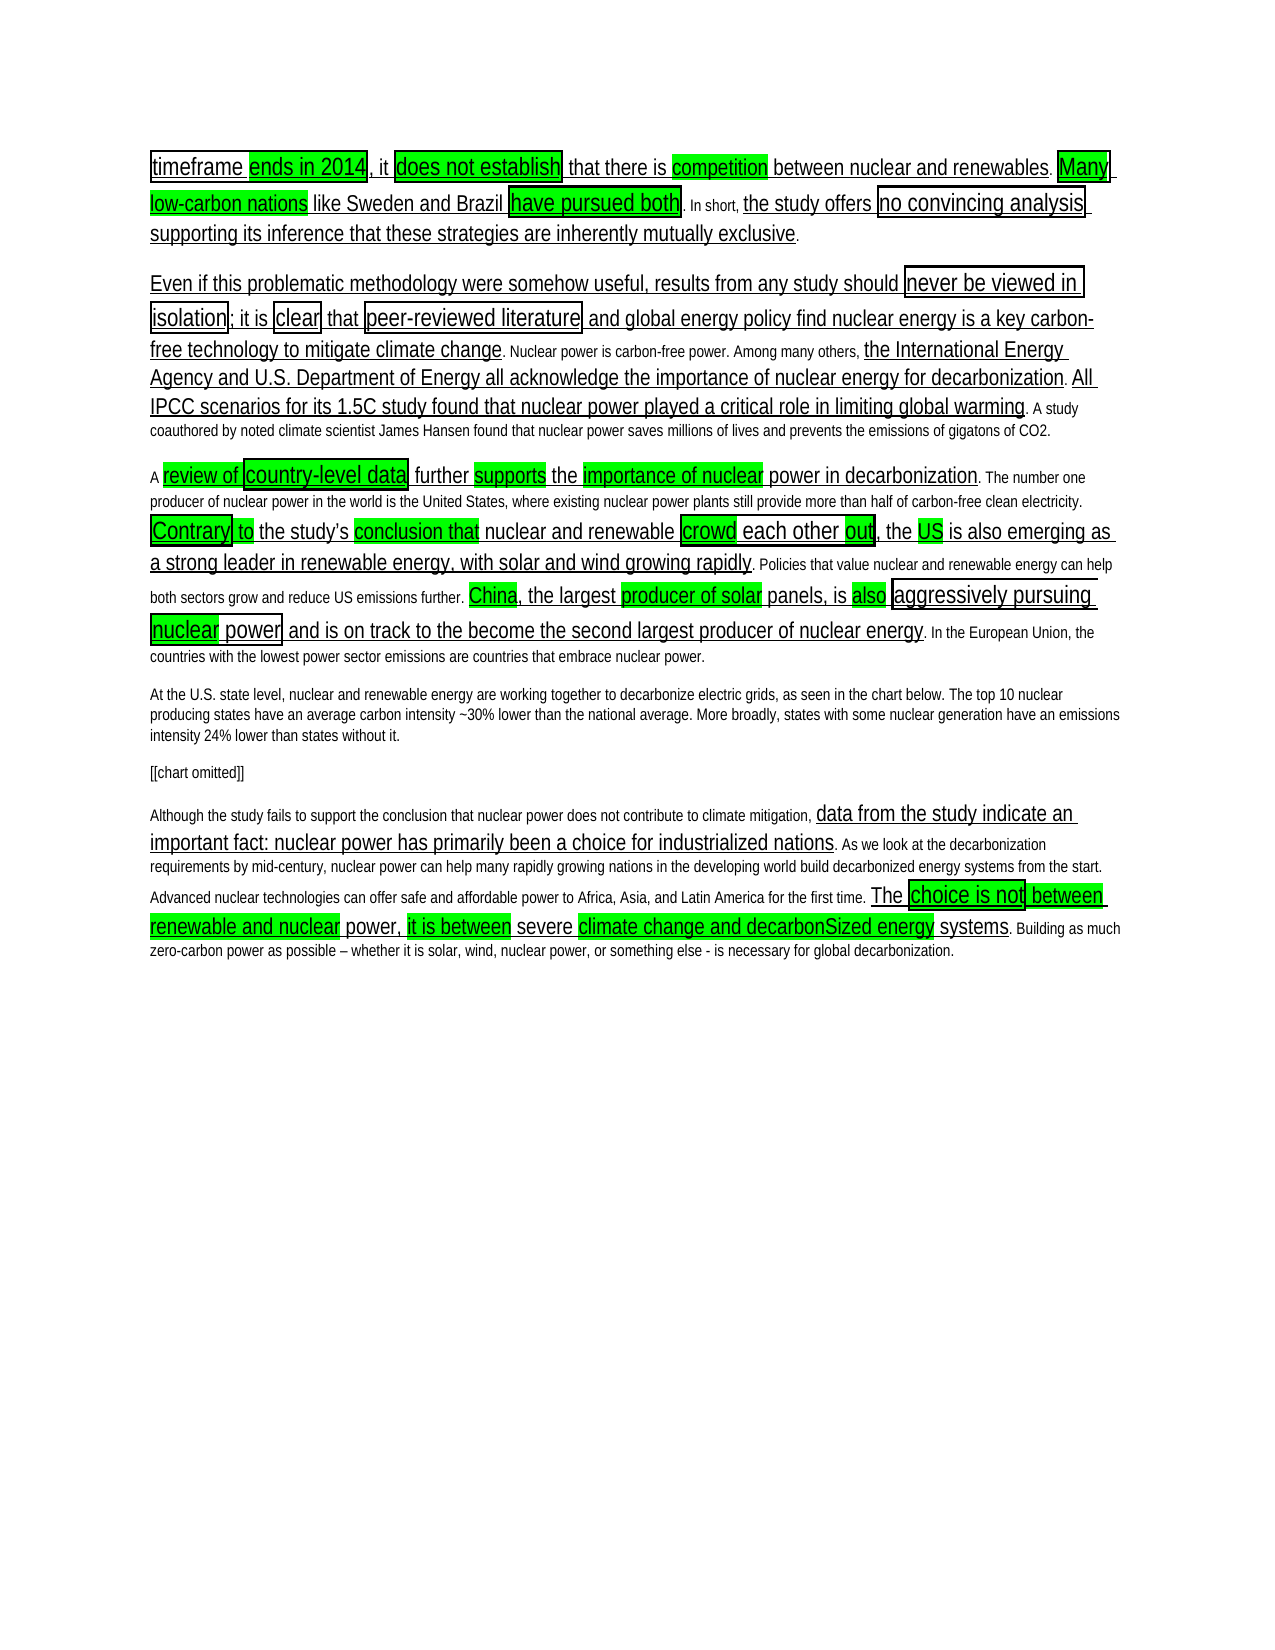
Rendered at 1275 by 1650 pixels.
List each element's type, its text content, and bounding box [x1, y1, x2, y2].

text At the U.S. state level, nuclear and renewable energy are working together to decarbonize electric grids, as seen in the chart below. The top 10 nuclear producing states have an average carbon intensity ~30% lower than the national average. More broadly, states with some nuclear generation have an emissions intensity 24% lower than states without it. [150, 684, 1125, 745]
text [[chart omitted]] [150, 763, 1125, 782]
text Although the study fails to support the conclusion that nuclear power does not contribute to climate mitigation, data from the study indicate an important fact: nuclear power has primarily been a choice for industrialized nations. As we look at the decarbonization requirements by mid-century, nuclear power can help many rapidly growing nations in the developing world build decarbonized energy systems from the start. Advanced nuclear technologies can offer safe and affordable power to Africa, Asia, and Latin America for the first time. The choice is not between renewable and nuclear power, it is between severe climate change and decarbonSized energy systems. Building as much zero-carbon power as possible – whether it is solar, wind, nuclear power, or something else - is necessary for global decarbonization. [150, 800, 1125, 960]
text Even if this problematic methodology were somehow useful, results from any study should never be viewed in isolation; it is clear that peer-reviewed literature and global energy policy find nuclear energy is a key carbon-free technology to mitigate climate change. Nuclear power is carbon-free power. Among many others, the International Energy Agency and U.S. Department of Energy all acknowledge the importance of nuclear energy for decarbonization. All IPCC scenarios for its 1.5C study found that nuclear power played a critical role in limiting global warming. A study coauthored by noted climate scientist James Hansen found that nuclear power saves millions of lives and prevents the emissions of gigatons of CO2. [150, 265, 1125, 439]
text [150, 150, 1125, 247]
text A review of country-level data further supports the importance of nuclear power in decarbonization. The number one producer of nuclear power in the world is the United States, where existing nuclear power plants still provide more than half of carbon-free clean electricity. Contrary to the study’s conclusion that nuclear and renewable crowd each other out, the US is also emerging as a strong leader in renewable energy, with solar and wind growing rapidly. Policies that value nuclear and renewable energy can help both sectors grow and reduce US emissions further. China, the largest producer of solar panels, is also aggressively pursuing nuclear power and is on track to the become the second largest producer of nuclear energy. In the European Union, the countries with the lowest power sector emissions are countries that embrace nuclear power. [150, 458, 1125, 666]
